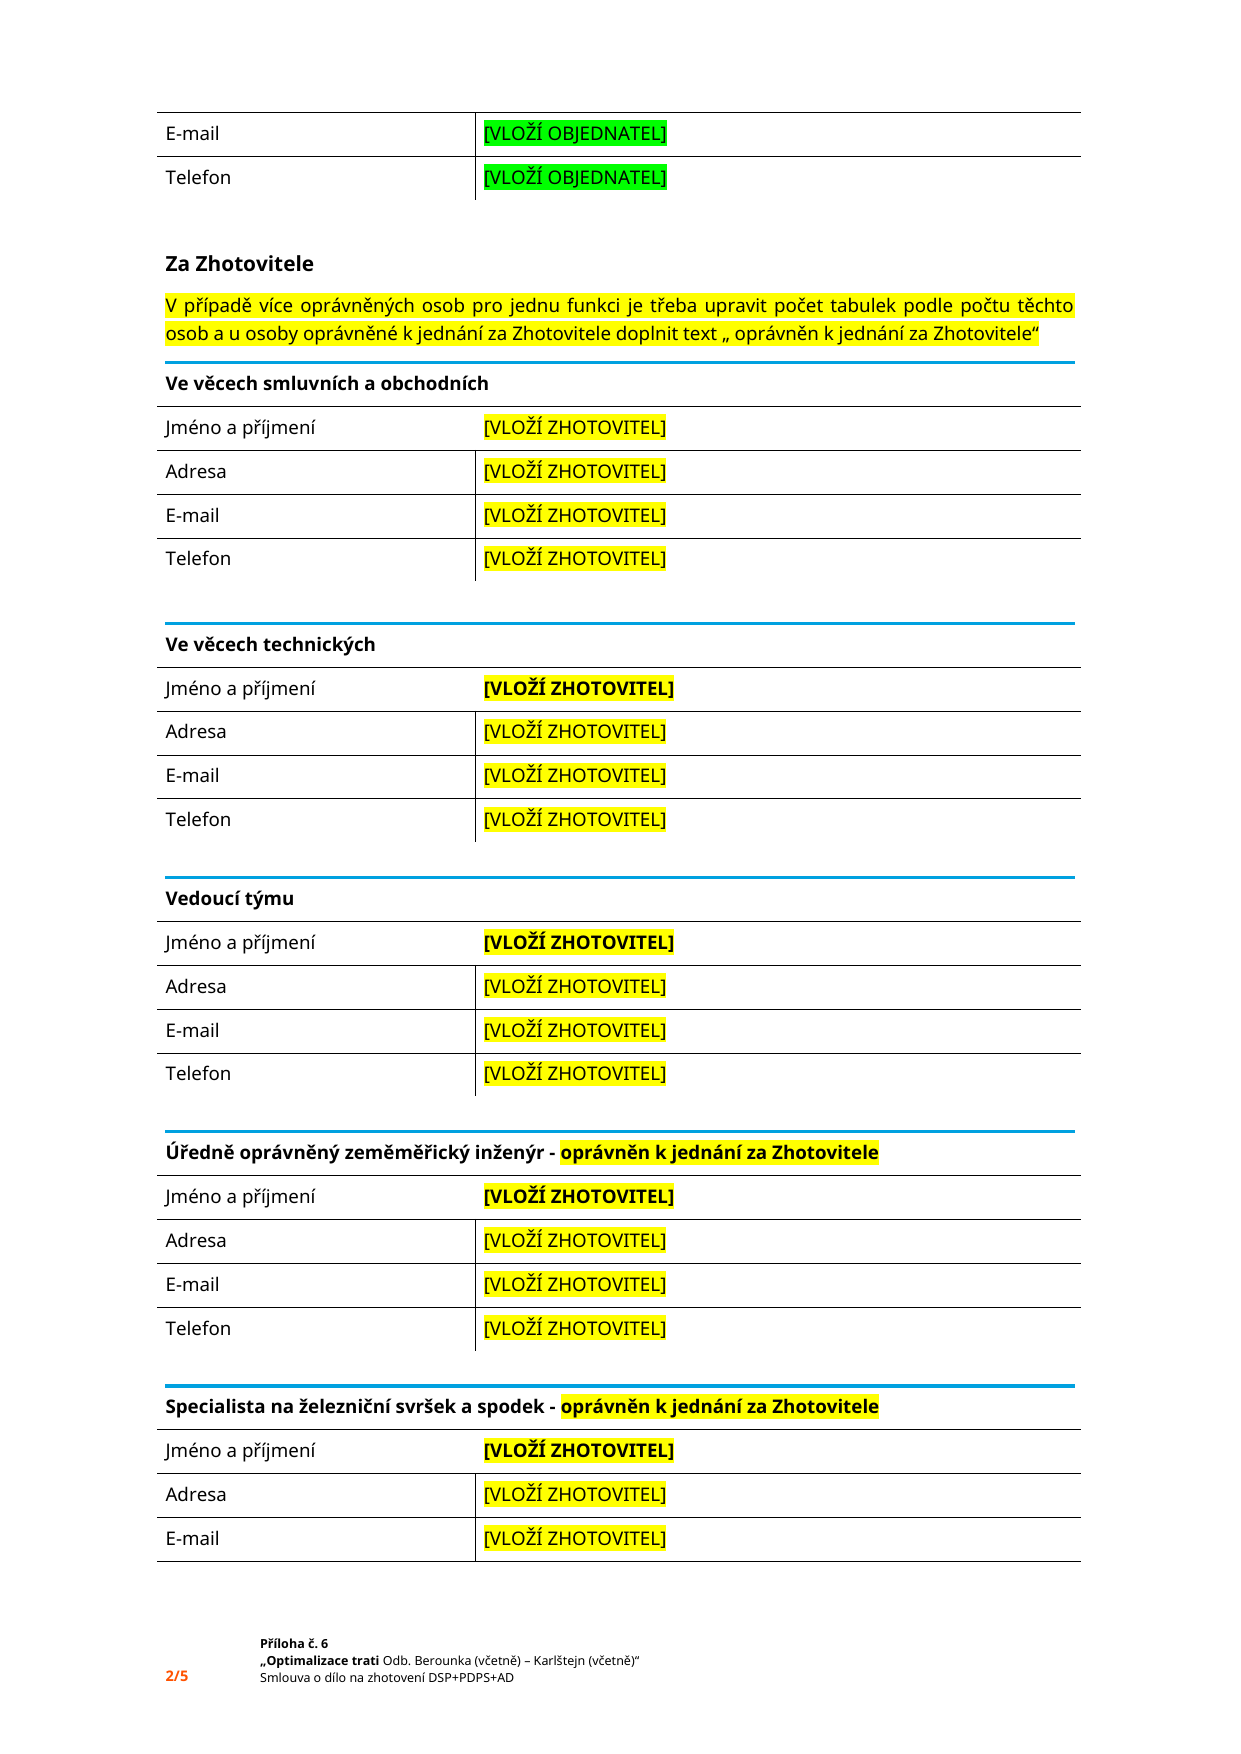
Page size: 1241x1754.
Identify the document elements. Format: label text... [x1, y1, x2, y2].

text Specialista na železniční svršek a spodek - oprávněn k jednání za Zhotovitele [165, 1388, 1075, 1419]
table_cell E-mail [157, 1518, 475, 1561]
table_cell Telefon [157, 539, 475, 581]
table_cell Adresa [157, 1474, 475, 1517]
table_cell [VLOŽÍ ZHOTOVITEL] [476, 1264, 1081, 1307]
table_cell E-mail [157, 113, 475, 156]
table_cell [VLOŽÍ ZHOTOVITEL] [476, 451, 1081, 494]
table_cell E-mail [157, 495, 475, 537]
table_cell [VLOŽÍ ZHOTOVITEL] [476, 712, 1081, 754]
table_cell E-mail [157, 1010, 475, 1052]
table_header [VLOŽÍ ZHOTOVITEL] [475, 1176, 1081, 1219]
table_cell [VLOŽÍ ZHOTOVITEL] [476, 1220, 1081, 1263]
table_cell [VLOŽÍ ZHOTOVITEL] [476, 495, 1081, 537]
text Ve věcech technických [165, 625, 1075, 657]
table_cell Adresa [157, 1220, 475, 1263]
text Úředně oprávněný zeměměřický inženýr - oprávněn k jednání za Zhotovitele [165, 1133, 1075, 1165]
table_cell [VLOŽÍ ZHOTOVITEL] [476, 799, 1081, 842]
table_cell E-mail [157, 1264, 475, 1307]
table_cell Telefon [157, 1308, 475, 1351]
text Za Zhotovitele [165, 249, 1075, 277]
table_cell [VLOŽÍ OBJEDNATEL] [476, 157, 1081, 200]
table_cell [VLOŽÍ ZHOTOVITEL] [476, 1474, 1081, 1517]
text Vedoucí týmu [165, 879, 1075, 911]
table_cell E-mail [157, 756, 475, 798]
table_cell [VLOŽÍ ZHOTOVITEL] [476, 1518, 1081, 1561]
table_cell [VLOŽÍ ZHOTOVITEL] [476, 1308, 1081, 1351]
table_cell [VLOŽÍ ZHOTOVITEL] [476, 539, 1081, 581]
table_cell [VLOŽÍ ZHOTOVITEL] [476, 966, 1081, 1009]
table_cell Telefon [157, 1054, 475, 1096]
table_cell Telefon [157, 157, 475, 200]
table_cell [VLOŽÍ ZHOTOVITEL] [476, 1054, 1081, 1096]
table_header Jméno a příjmení [157, 668, 475, 711]
table_header Jméno a příjmení [157, 1430, 475, 1473]
text Ve věcech smluvních a obchodních [165, 364, 1075, 396]
table_cell Adresa [157, 451, 475, 494]
table_cell [VLOŽÍ ZHOTOVITEL] [476, 756, 1081, 798]
table_cell Adresa [157, 712, 475, 754]
table_header Jméno a příjmení [157, 922, 475, 965]
text V případě více oprávněných osob pro jednu funkci je třeba upravit počet tabulek podle počtu těchto osob a u osoby oprávněné k jednání za Zhotovitele doplnit text „ oprávněn k jednání za Zhotovitele“ [165, 318, 1075, 346]
table_header Jméno a příjmení [157, 1176, 475, 1219]
table_header Jméno a příjmení [157, 407, 475, 450]
table_header [VLOŽÍ ZHOTOVITEL] [475, 922, 1081, 965]
table_header [VLOŽÍ ZHOTOVITEL] [475, 668, 1081, 711]
table_cell [VLOŽÍ OBJEDNATEL] [476, 113, 1081, 156]
table_cell [VLOŽÍ ZHOTOVITEL] [476, 1010, 1081, 1052]
table_header [VLOŽÍ ZHOTOVITEL] [475, 1430, 1081, 1473]
table_cell Adresa [157, 966, 475, 1009]
table_cell Telefon [157, 799, 475, 842]
table_header [VLOŽÍ ZHOTOVITEL] [475, 407, 1081, 450]
